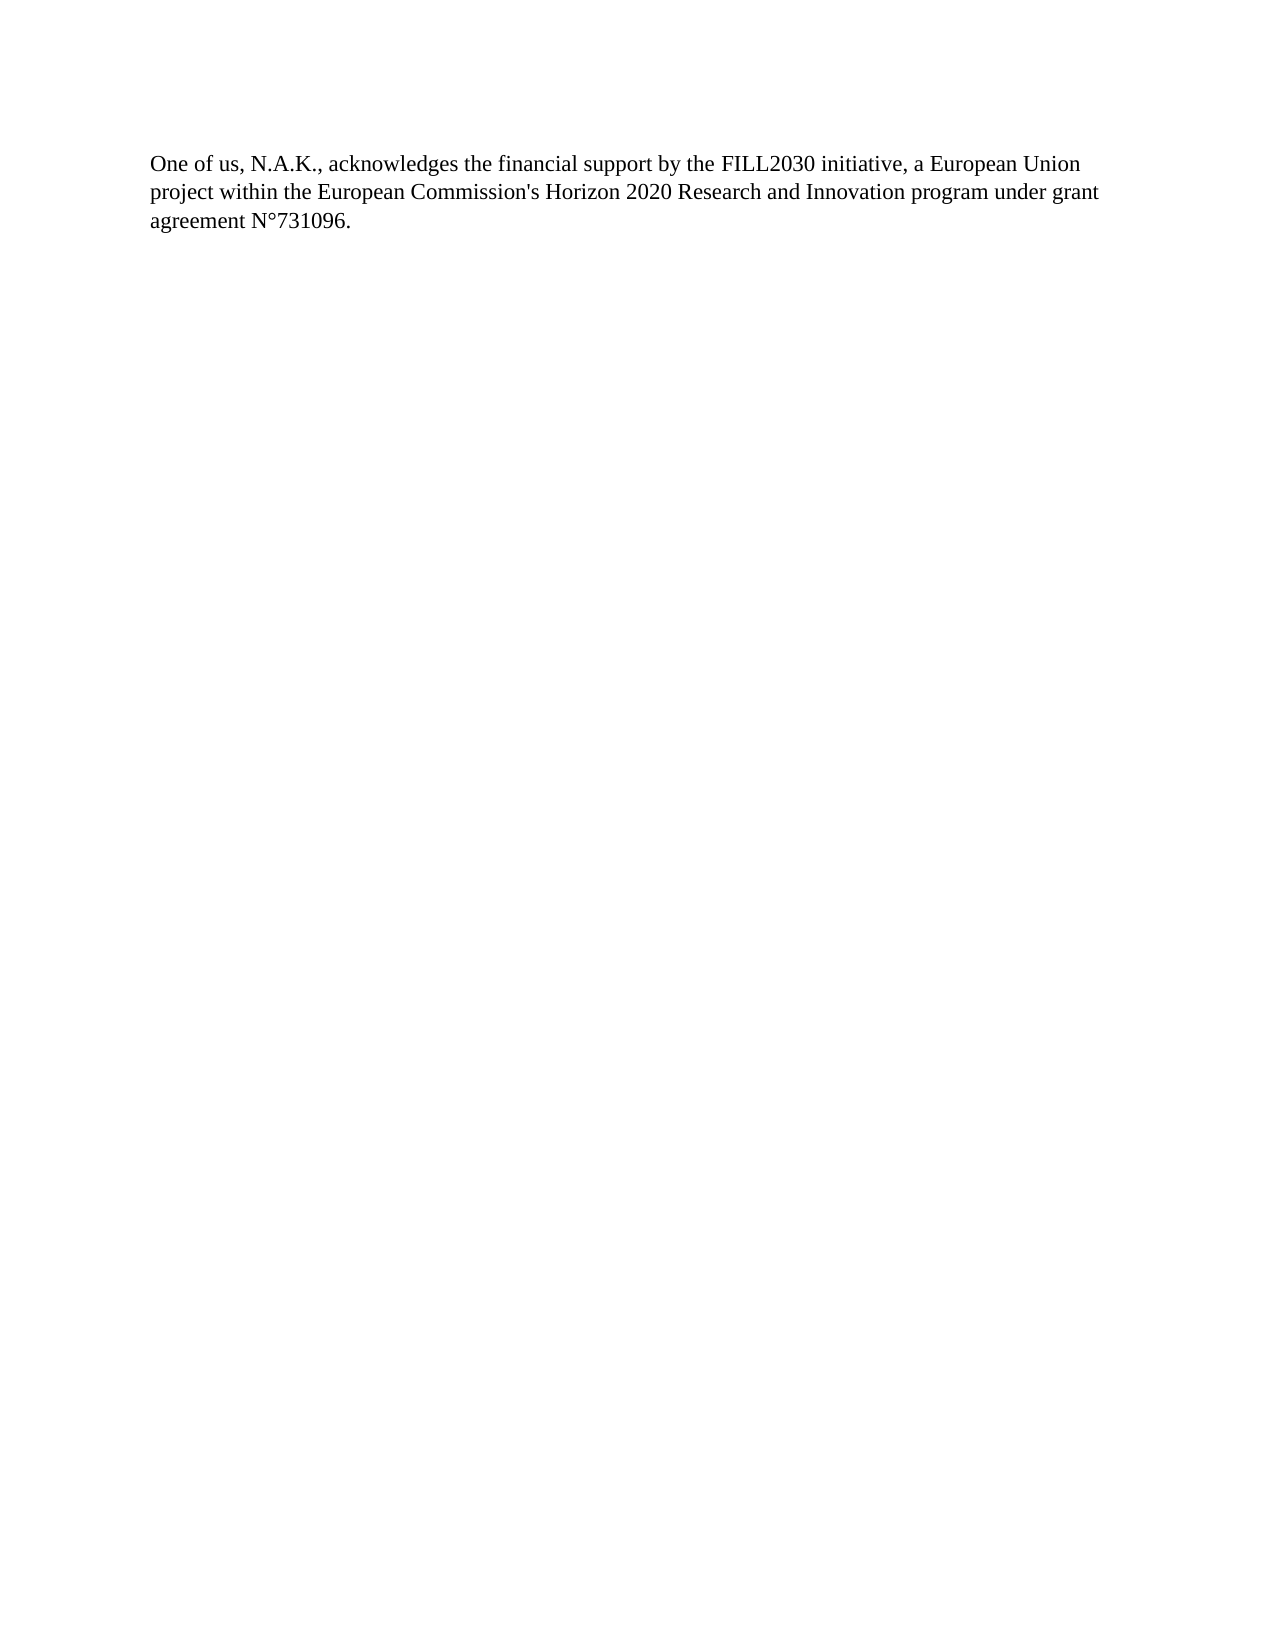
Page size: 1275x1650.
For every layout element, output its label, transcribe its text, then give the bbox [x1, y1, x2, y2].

text One of us, N.A.K., acknowledges the financial support by the FILL2030 initiative, a European Union project within the European Commission's Horizon 2020 Research and Innovation program under grant agreement N°731096. [150, 150, 1125, 233]
